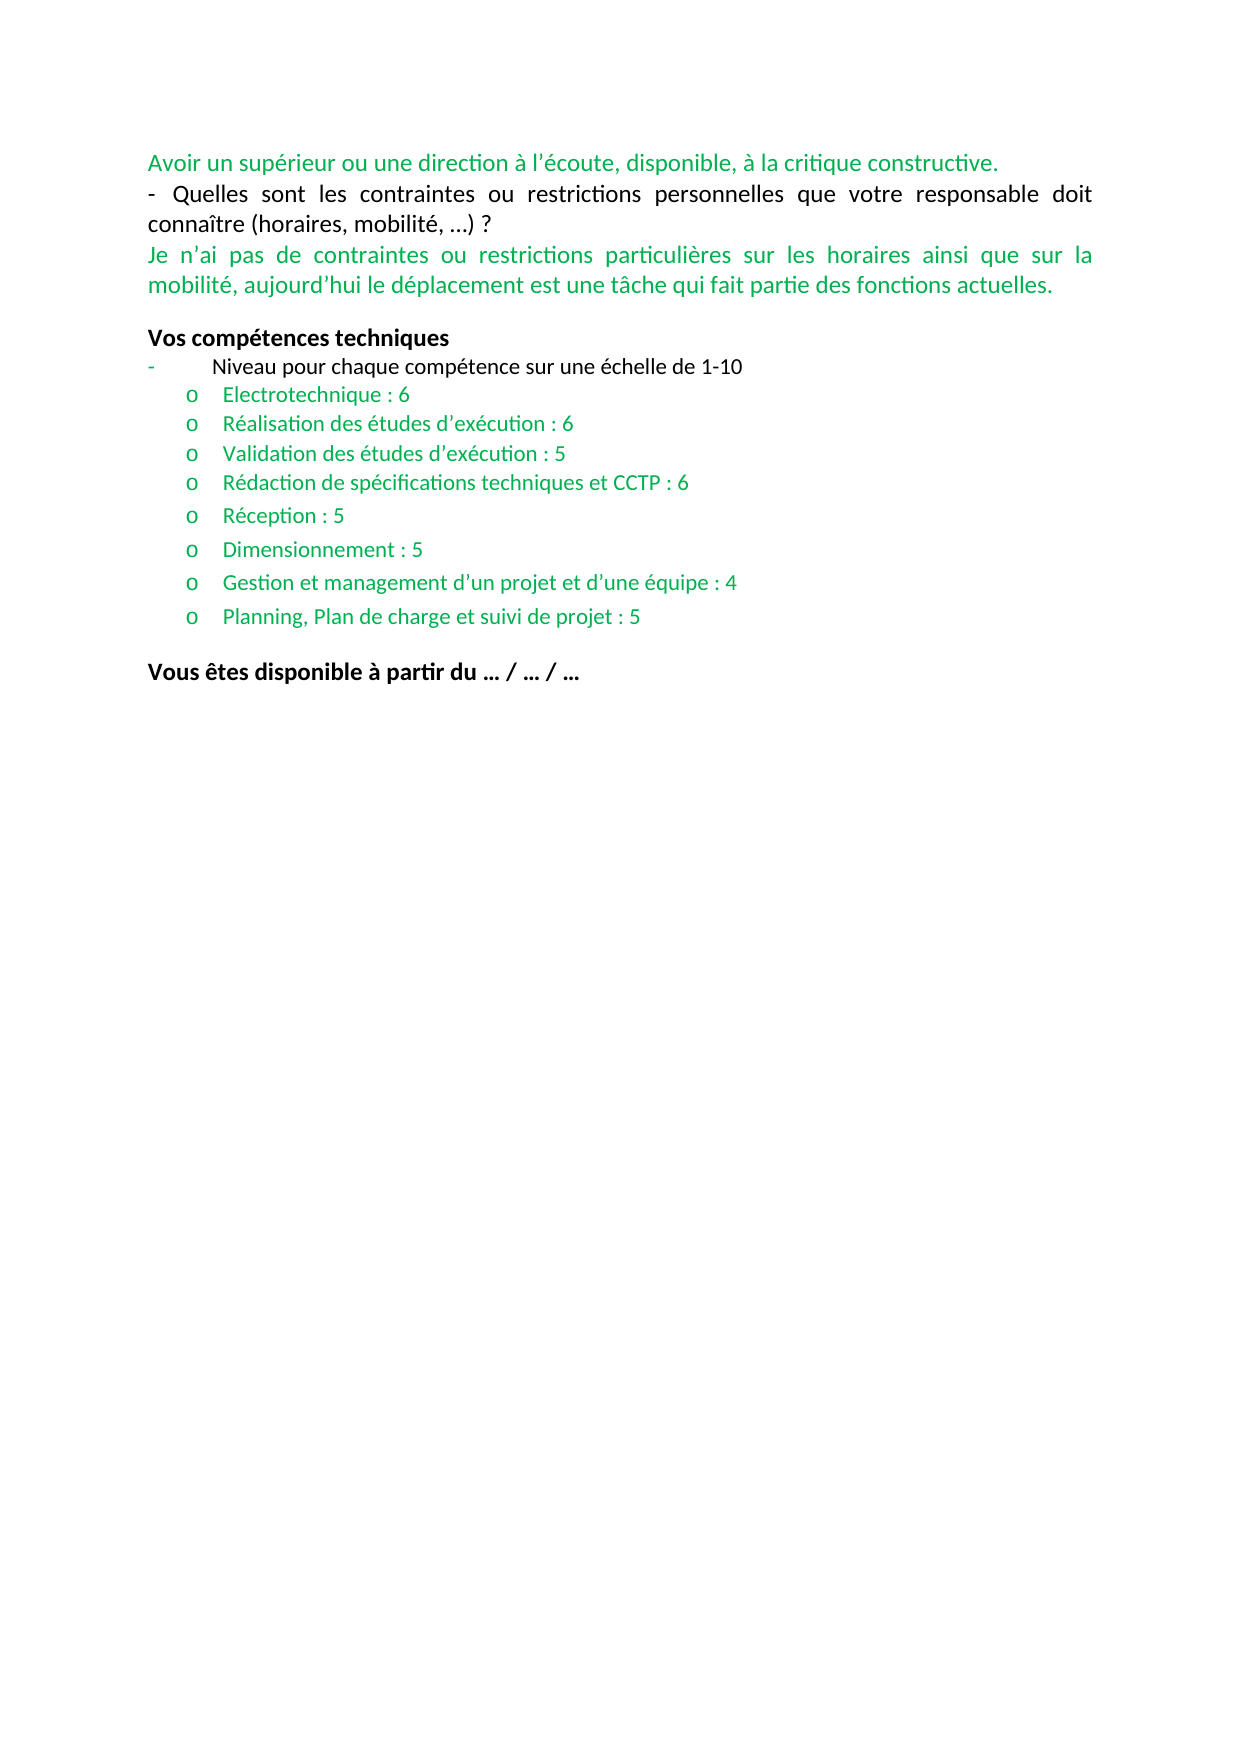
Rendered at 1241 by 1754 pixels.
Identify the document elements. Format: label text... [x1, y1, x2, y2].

list Réception : 5 [185, 501, 1093, 531]
list Planning, Plan de charge et suivi de projet : 5 [185, 602, 1093, 631]
list Validation des études d’exécution : 5 [185, 439, 1093, 468]
text Je n’ai pas de contraintes ou restrictions particulières sur les horaires ainsi que sur la mobilité, aujourd’hui le déplacement est une tâche qui fait partie des fonctions actuelles. [148, 239, 1093, 300]
text Avoir un supérieur ou une direction à l’écoute, disponible, à la critique constructive. [148, 148, 1093, 178]
list Dimensionnement : 5 [185, 535, 1093, 564]
list Rédaction de spécifications techniques et CCTP : 6 [185, 468, 1093, 497]
text - Quelles sont les contraintes ou restrictions personnelles que votre responsable doit connaître (horaires, mobilité, …) ? [148, 178, 1093, 239]
list Gestion et management d’un projet et d’une équipe : 4 [185, 568, 1093, 598]
list Réalisation des études d’exécution : 6 [185, 409, 1093, 439]
text - Niveau pour chaque compétence sur une échelle de 1-10 [148, 352, 1093, 380]
text Vous êtes disponible à partir du … / … / … [148, 656, 1093, 687]
text Vos compétences techniques [148, 322, 1093, 352]
list Electrotechnique : 6 [185, 380, 1093, 409]
